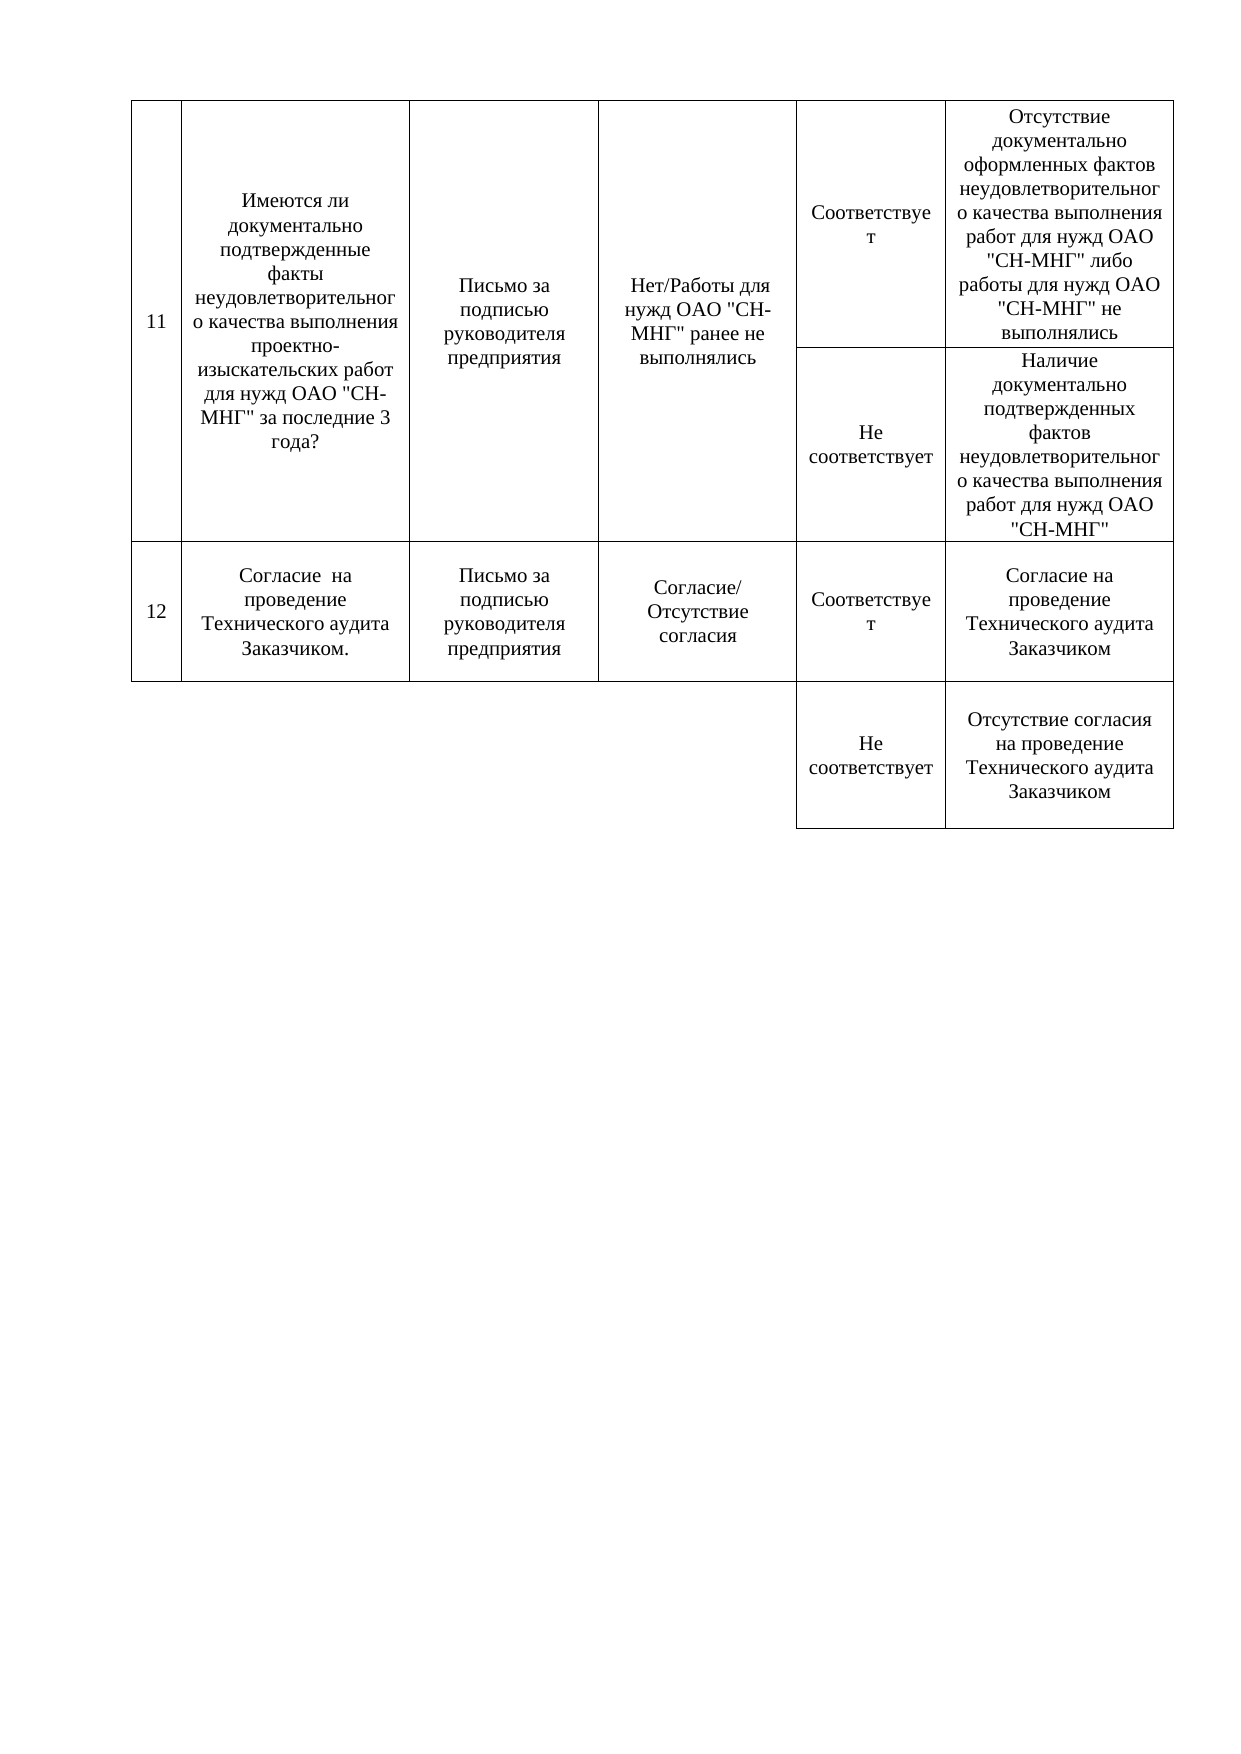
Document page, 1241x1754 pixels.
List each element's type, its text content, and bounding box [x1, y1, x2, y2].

table_cell Согласие на проведение Технического аудита Заказчиком [946, 542, 1173, 681]
table_cell Соответствует [797, 101, 945, 347]
table_cell Наличие документально подтвержденных фактов неудовлетворительного качества выполнения работ для нужд ОАО "СН-МНГ" [946, 348, 1173, 541]
table_cell Нет/Работы для нужд ОАО "СН-МНГ" ранее не выполнялись [599, 101, 796, 541]
table_cell Не соответствует [797, 682, 945, 828]
table_cell Соответствует [797, 542, 945, 681]
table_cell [410, 101, 598, 541]
table_cell Отсутствие согласия на проведение Технического аудита Заказчиком [946, 682, 1173, 828]
table_cell 12 [132, 542, 181, 681]
table_cell Согласие на проведение Технического аудита Заказчиком. [182, 542, 409, 681]
table_cell Письмо за подписью руководителя предприятия [410, 542, 598, 681]
table_cell Не соответствует [797, 348, 945, 541]
table_cell 11 [132, 101, 181, 541]
table_cell Отсутствие документально оформленных фактов неудовлетворительного качества выполнения работ для нужд ОАО "СН-МНГ" либо работы для нужд ОАО "СН-МНГ" не выполнялись [946, 101, 1173, 347]
table_cell Согласие/ Отсутствие согласия [599, 542, 796, 681]
table_cell Имеются ли документально подтвержденные факты неудовлетворительного качества выполнения проектно-изыскательских работ для нужд ОАО "СН-МНГ" за последние 3 года? [182, 101, 409, 541]
